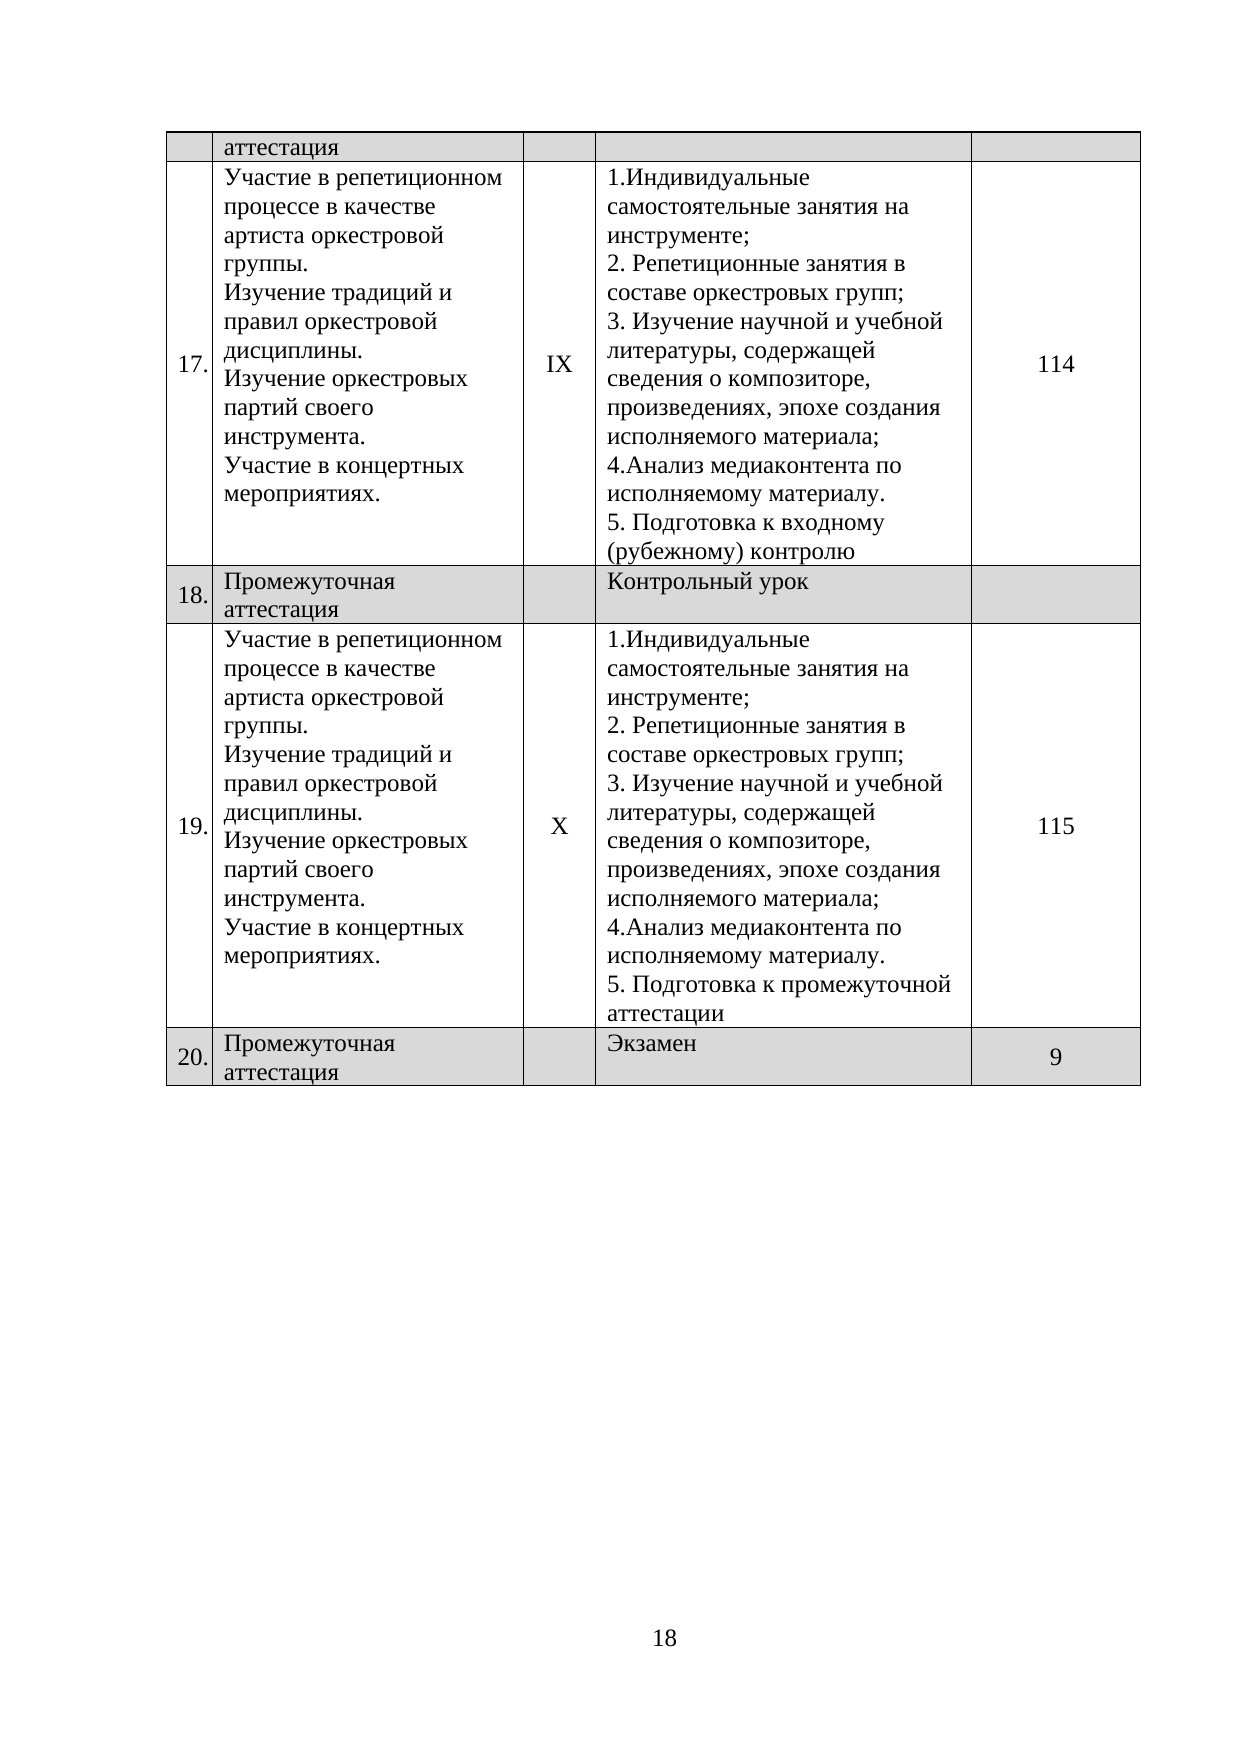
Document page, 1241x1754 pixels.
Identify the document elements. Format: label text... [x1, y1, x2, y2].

table_cell IX [524, 162, 595, 565]
table_cell 115 [972, 624, 1140, 1027]
table_cell [167, 566, 212, 623]
table_cell [167, 162, 212, 565]
table_cell [167, 133, 212, 161]
table_cell [524, 133, 595, 161]
table_cell [167, 1028, 212, 1085]
table_cell Экзамен [596, 1028, 971, 1085]
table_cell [213, 162, 523, 565]
table_cell 9 [972, 1028, 1140, 1085]
table_cell 1.Индивидуальные самостоятельные занятия на инструменте; 2. Репетиционные занятия в составе оркестровых групп; 3. Изучение научной и учебной литературы, содержащей сведения о композиторе, произведениях, эпохе создания исполняемого материала; 4.Анализ медиаконтента по исполняемому материалу. 5. Подготовка к входному (рубежному) контролю [596, 162, 971, 565]
table_cell [524, 1028, 595, 1085]
table_cell Промежуточная аттестация [213, 566, 523, 623]
table_cell [972, 566, 1140, 623]
table_cell Промежуточная аттестация [213, 1028, 523, 1085]
table_cell 4 [972, 133, 1140, 161]
table_cell X [524, 624, 595, 1027]
table_cell [524, 566, 595, 623]
table_cell 1.Индивидуальные самостоятельные занятия на инструменте; 2. Репетиционные занятия в составе оркестровых групп; 3. Изучение научной и учебной литературы, содержащей сведения о композиторе, произведениях, эпохе создания исполняемого материала; 4.Анализ медиаконтента по исполняемому материалу. 5. Подготовка к промежуточной аттестации [596, 624, 971, 1027]
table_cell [213, 133, 523, 161]
table_cell [167, 624, 212, 1027]
table_cell Контрольный урок [596, 566, 971, 623]
table_cell зачет [596, 133, 971, 161]
table_cell 114 [972, 162, 1140, 565]
